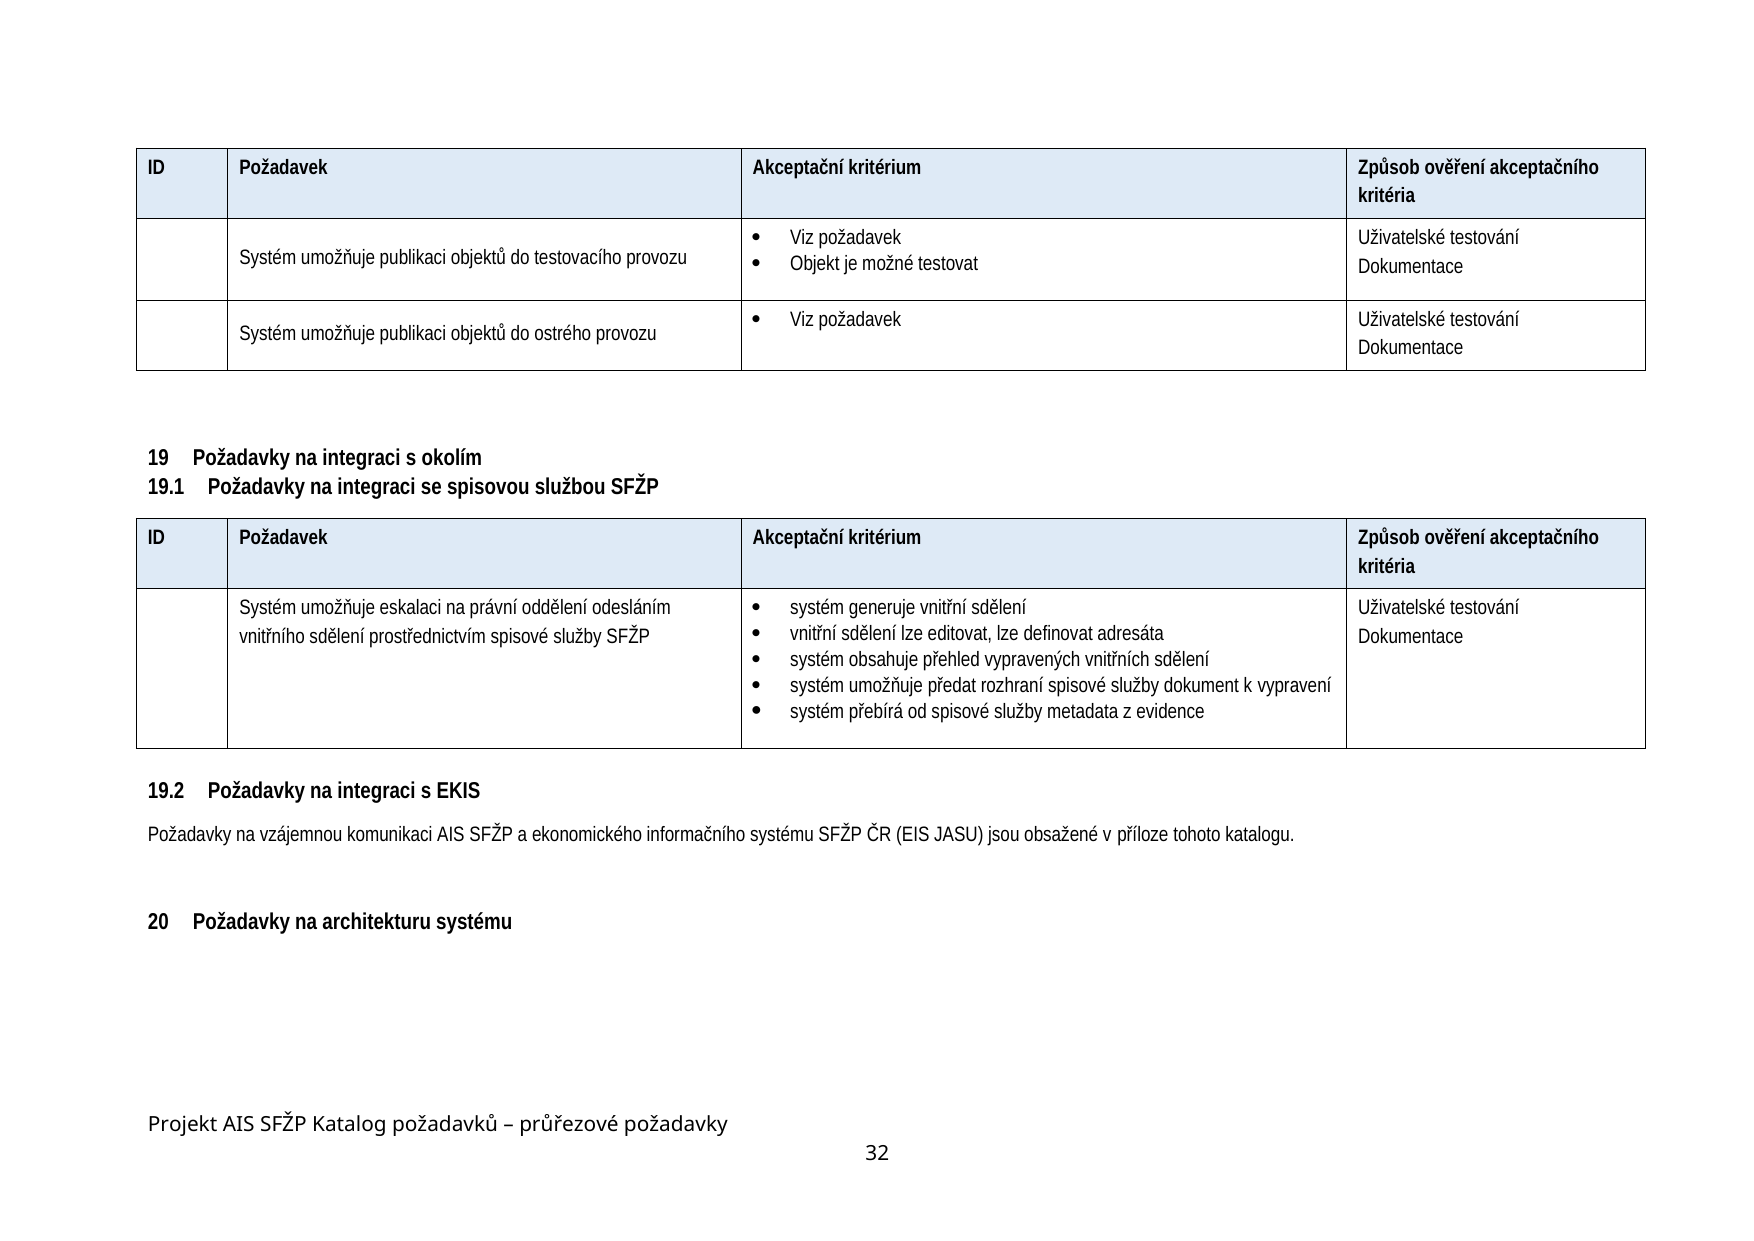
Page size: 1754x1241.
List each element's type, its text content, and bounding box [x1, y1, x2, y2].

table_cell Viz požadavek [742, 301, 1346, 370]
table_header Způsob ověření akceptačního kritéria [1347, 519, 1645, 588]
table_cell Uživatelské testování Dokumentace [1347, 301, 1645, 370]
list Požadavky na architekturu systému [148, 908, 1606, 934]
table_cell Viz požadavek Objekt je možné testovat [742, 219, 1346, 299]
table_header Akceptační kritérium [742, 519, 1346, 588]
text Požadavky na vzájemnou komunikaci AIS SFŽP a ekonomického informačního systému SFŽP ČR (EIS JASU) jsou obsažené v příloze tohoto katalogu. [148, 822, 1606, 846]
table_header Požadavek [228, 519, 741, 588]
table_cell [137, 589, 227, 748]
table_cell Uživatelské testování Dokumentace [1347, 219, 1645, 299]
list Požadavky na integraci s EKIS [148, 777, 1606, 803]
table_cell [137, 219, 227, 299]
table_header Akceptační kritérium [742, 149, 1346, 218]
table_cell [137, 301, 227, 370]
table_header Požadavek [228, 149, 741, 218]
table_cell systém generuje vnitřní sdělení vnitřní sdělení lze editovat, lze definovat adresáta systém obsahuje přehled vypravených vnitřních sdělení systém umožňuje předat rozhraní spisové služby dokument k vypravení systém přebírá od spisové služby metadata z evidence [742, 589, 1346, 748]
table_header Způsob ověření akceptačního kritéria [1347, 149, 1645, 218]
list Požadavky na integraci se spisovou službou SFŽP [148, 473, 1606, 499]
table_cell Systém umožňuje publikaci objektů do testovacího provozu [228, 219, 741, 299]
table_cell Uživatelské testování Dokumentace [1347, 589, 1645, 748]
table_header ID [137, 149, 227, 218]
list Požadavky na integraci s okolím [148, 444, 1606, 471]
table_header ID [137, 519, 227, 588]
table_cell Systém umožňuje publikaci objektů do ostrého provozu [228, 301, 741, 370]
table_cell Systém umožňuje eskalaci na právní oddělení odesláním vnitřního sdělení prostřednictvím spisové služby SFŽP [228, 589, 741, 748]
